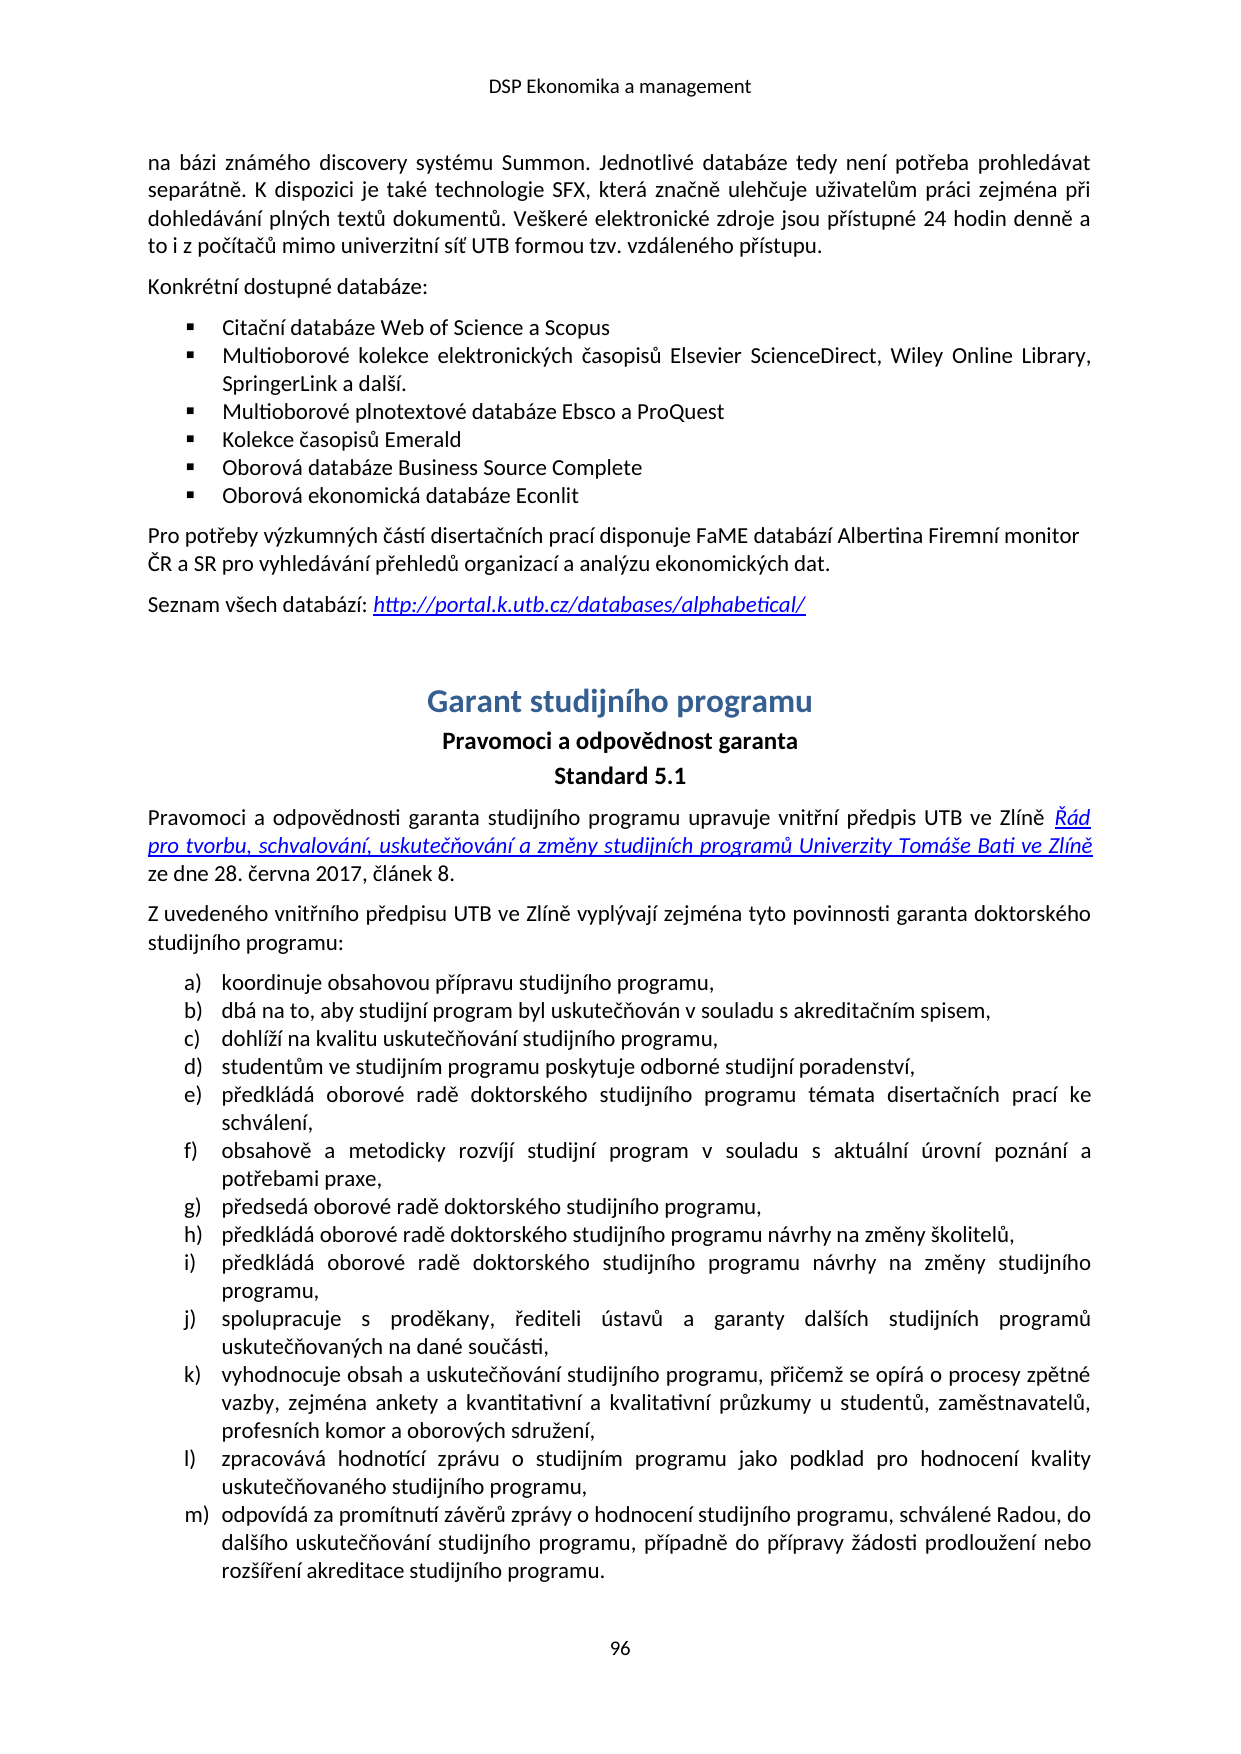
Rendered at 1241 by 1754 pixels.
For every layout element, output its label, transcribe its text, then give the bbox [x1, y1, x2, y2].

subtitle Pravomoci a odpovědnost garanta [148, 725, 1093, 756]
list Kolekce časopisů Emerald [185, 425, 1093, 453]
list předkládá oborové radě doktorského studijního programu návrhy na změny školitelů, [184, 1220, 1093, 1248]
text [148, 148, 1093, 260]
subtitle Standard 5.1 [148, 760, 1093, 791]
text Pravomoci a odpovědnosti garanta studijního programu upravuje vnitřní předpis UTB ve Zlíně Řád pro tvorbu, schvalování, uskutečňování a změny studijních programů Univerzity Tomáše Bati ve Zlíně ze dne 28. června 2017, článek 8. [148, 803, 1093, 855]
list obsahově a metodicky rozvíjí studijní program v souladu s aktuální úrovní poznání a potřebami praxe, [184, 1136, 1093, 1192]
list zpracovává hodnotící zprávu o studijním programu jako podklad pro hodnocení kvality uskutečňovaného studijního programu, [184, 1444, 1093, 1501]
list dbá na to, aby studijní program byl uskutečňován v souladu s akreditačním spisem, [184, 996, 1093, 1024]
list spolupracuje s proděkany, řediteli ústavů a garanty dalších studijních programů uskutečňovaných na dané součásti, [184, 1304, 1093, 1360]
list předkládá oborové radě doktorského studijního programu témata disertačních prací ke schválení, [184, 1080, 1093, 1136]
list Multioborové plnotextové databáze Ebsco a ProQuest [185, 397, 1093, 425]
text Pravomoci a odpovědnosti garanta studijního programu upravuje vnitřní předpis UTB ve Zlíně Řád pro tvorbu, schvalování, uskutečňování a změny studijních programů Univerzity Tomáše Bati ve Zlíně ze dne 28. června 2017, článek 8. [148, 857, 1093, 887]
list vyhodnocuje obsah a uskutečňování studijního programu, přičemž se opírá o procesy zpětné vazby, zejména ankety a kvantitativní a kvalitativní průzkumy u studentů, zaměstnavatelů, profesních komor a oborových sdružení, [184, 1360, 1093, 1444]
text Seznam všech databází: http://portal.k.utb.cz/databases/alphabetical/ [148, 590, 1093, 618]
list předsedá oborové radě doktorského studijního programu, [184, 1192, 1093, 1220]
list koordinuje obsahovou přípravu studijního programu, [184, 968, 1093, 996]
text Konkrétní dostupné databáze: [148, 272, 1093, 300]
list Oborová ekonomická databáze Econlit [185, 481, 1093, 509]
list Citační databáze Web of Science a Scopus [185, 313, 1093, 341]
list předkládá oborové radě doktorského studijního programu návrhy na změny studijního programu, [184, 1248, 1093, 1304]
text Pro potřeby výzkumných částí disertačních prací disponuje FaME databází Albertina Firemní monitor ČR a SR pro vyhledávání přehledů organizací a analýzu ekonomických dat. [148, 521, 1093, 577]
subtitle Garant studijního programu [148, 680, 1093, 721]
list odpovídá za promítnutí závěrů zprávy o hodnocení studijního programu, schválené Radou, do dalšího uskutečňování studijního programu, případně do přípravy žádosti prodloužení nebo rozšíření akreditace studijního programu. [184, 1501, 1093, 1584]
list dohlíží na kvalitu uskutečňování studijního programu, [184, 1024, 1093, 1052]
list Multioborové kolekce elektronických časopisů Elsevier ScienceDirect, Wiley Online Library, SpringerLink a další. [185, 341, 1093, 397]
text Z uvedeného vnitřního předpisu UTB ve Zlíně vyplývají zejména tyto povinnosti garanta doktorského studijního programu: [148, 899, 1093, 956]
list studentům ve studijním programu poskytuje odborné studijní poradenství, [184, 1052, 1093, 1080]
list Oborová databáze Business Source Complete [185, 453, 1093, 481]
